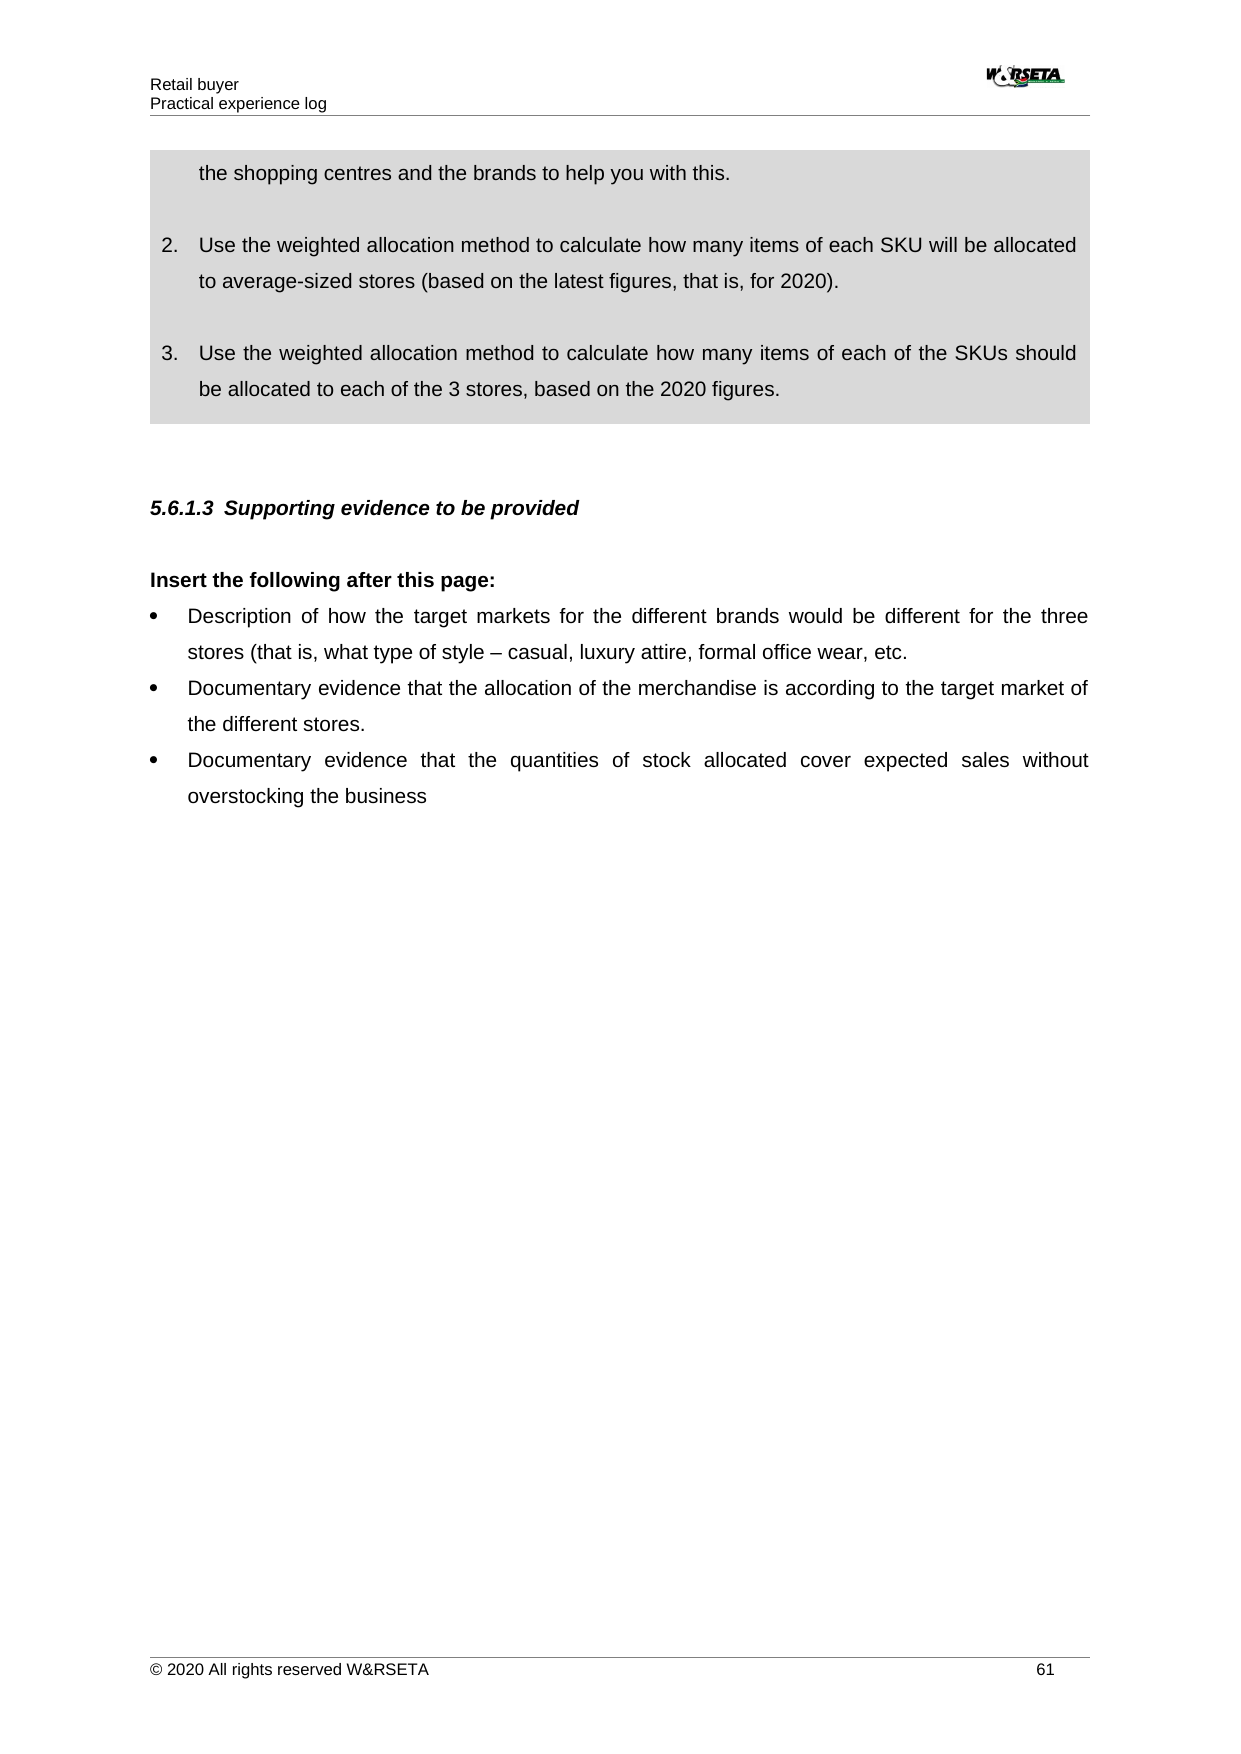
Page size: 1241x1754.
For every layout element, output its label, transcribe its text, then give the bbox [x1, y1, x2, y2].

subtitle 5.6.1.3 Supporting evidence to be provided [150, 496, 1090, 520]
list Documentary evidence that the allocation of the merchandise is according to the target market of the different stores. [150, 676, 1090, 736]
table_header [150, 150, 1090, 424]
list Description of how the target markets for the different brands would be different for the three stores (that is, what type of style – casual, luxury attire, formal office wear, etc. [150, 604, 1090, 664]
list Documentary evidence that the quantities of stock allocated cover expected sales without overstocking the business [150, 748, 1090, 808]
picture [986, 65, 1065, 88]
text Insert the following after this page: [150, 568, 1090, 592]
